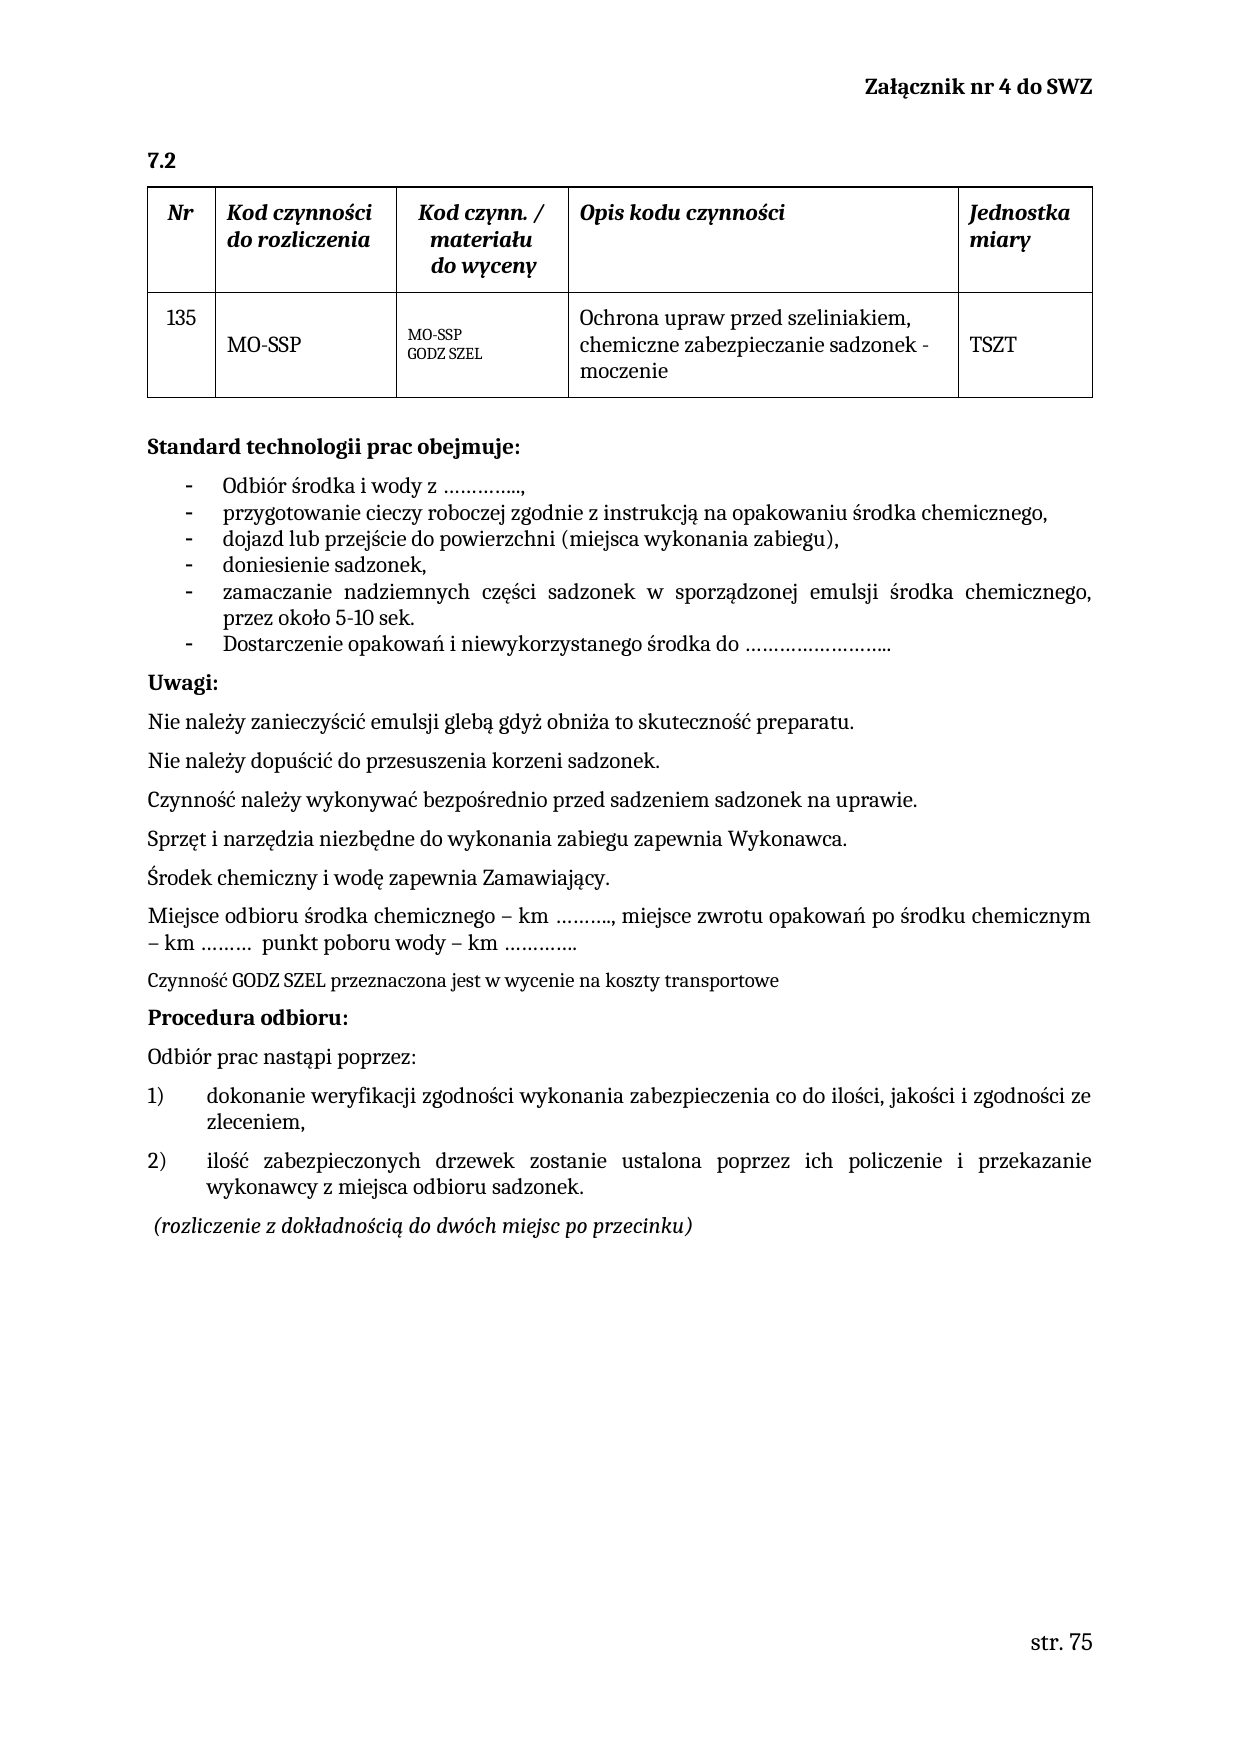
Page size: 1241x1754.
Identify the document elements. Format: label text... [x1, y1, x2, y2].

list Odbiór środka i wody z ………….., [185, 473, 1093, 499]
text Sprzęt i narzędzia niezbędne do wykonania zabiegu zapewnia Wykonawca. [148, 825, 1093, 852]
list zamaczanie nadziemnych części sadzonek w sporządzonej emulsji środka chemicznego, przez około 5-10 sek. [185, 578, 1093, 631]
list dojazd lub przejście do powierzchni (miejsca wykonania zabiegu), [185, 526, 1093, 552]
text 7.2 [148, 148, 1093, 174]
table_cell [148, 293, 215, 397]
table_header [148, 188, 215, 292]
list Dostarczenie opakowań i niewykorzystanego środka do …………………….. [185, 631, 1093, 657]
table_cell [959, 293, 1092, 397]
text Odbiór prac nastąpi poprzez: [148, 1044, 1093, 1070]
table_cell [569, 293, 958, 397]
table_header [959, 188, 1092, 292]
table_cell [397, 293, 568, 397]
list ilość zabezpieczonych drzewek zostanie ustalona poprzez ich policzenie i przekazanie wykonawcy z miejsca odbioru sadzonek. [148, 1148, 1093, 1200]
text (rozliczenie z dokładnością do dwóch miejsc po przecinku) [148, 1213, 1093, 1239]
list doniesienie sadzonek, [185, 552, 1093, 578]
text Uwagi: [148, 670, 1093, 696]
text Nie należy zanieczyścić emulsji glebą gdyż obniża to skuteczność preparatu. [148, 709, 1093, 735]
text Standard technologii prac obejmuje: [148, 434, 1093, 461]
text Procedura odbioru: [148, 1005, 1093, 1031]
text Środek chemiczny i wodę zapewnia Zamawiający. [148, 864, 1093, 891]
text Nie należy dopuścić do przesuszenia korzeni sadzonek. [148, 748, 1093, 774]
text Czynność należy wykonywać bezpośrednio przed sadzeniem sadzonek na uprawie. [148, 787, 1093, 813]
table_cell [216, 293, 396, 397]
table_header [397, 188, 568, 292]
text Miejsce odbioru środka chemicznego – km ………., miejsce zwrotu opakowań po środku chemicznym – km ……… punkt poboru wody – km …………. [148, 903, 1093, 956]
list dokonanie weryfikacji zgodności wykonania zabezpieczenia co do ilości, jakości i zgodności ze zleceniem, [148, 1082, 1093, 1135]
list przygotowanie cieczy roboczej zgodnie z instrukcją na opakowaniu środka chemicznego, [185, 499, 1093, 526]
text Czynność GODZ SZEL przeznaczona jest w wycenie na koszty transportowe [148, 968, 1093, 992]
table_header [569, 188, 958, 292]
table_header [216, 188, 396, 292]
